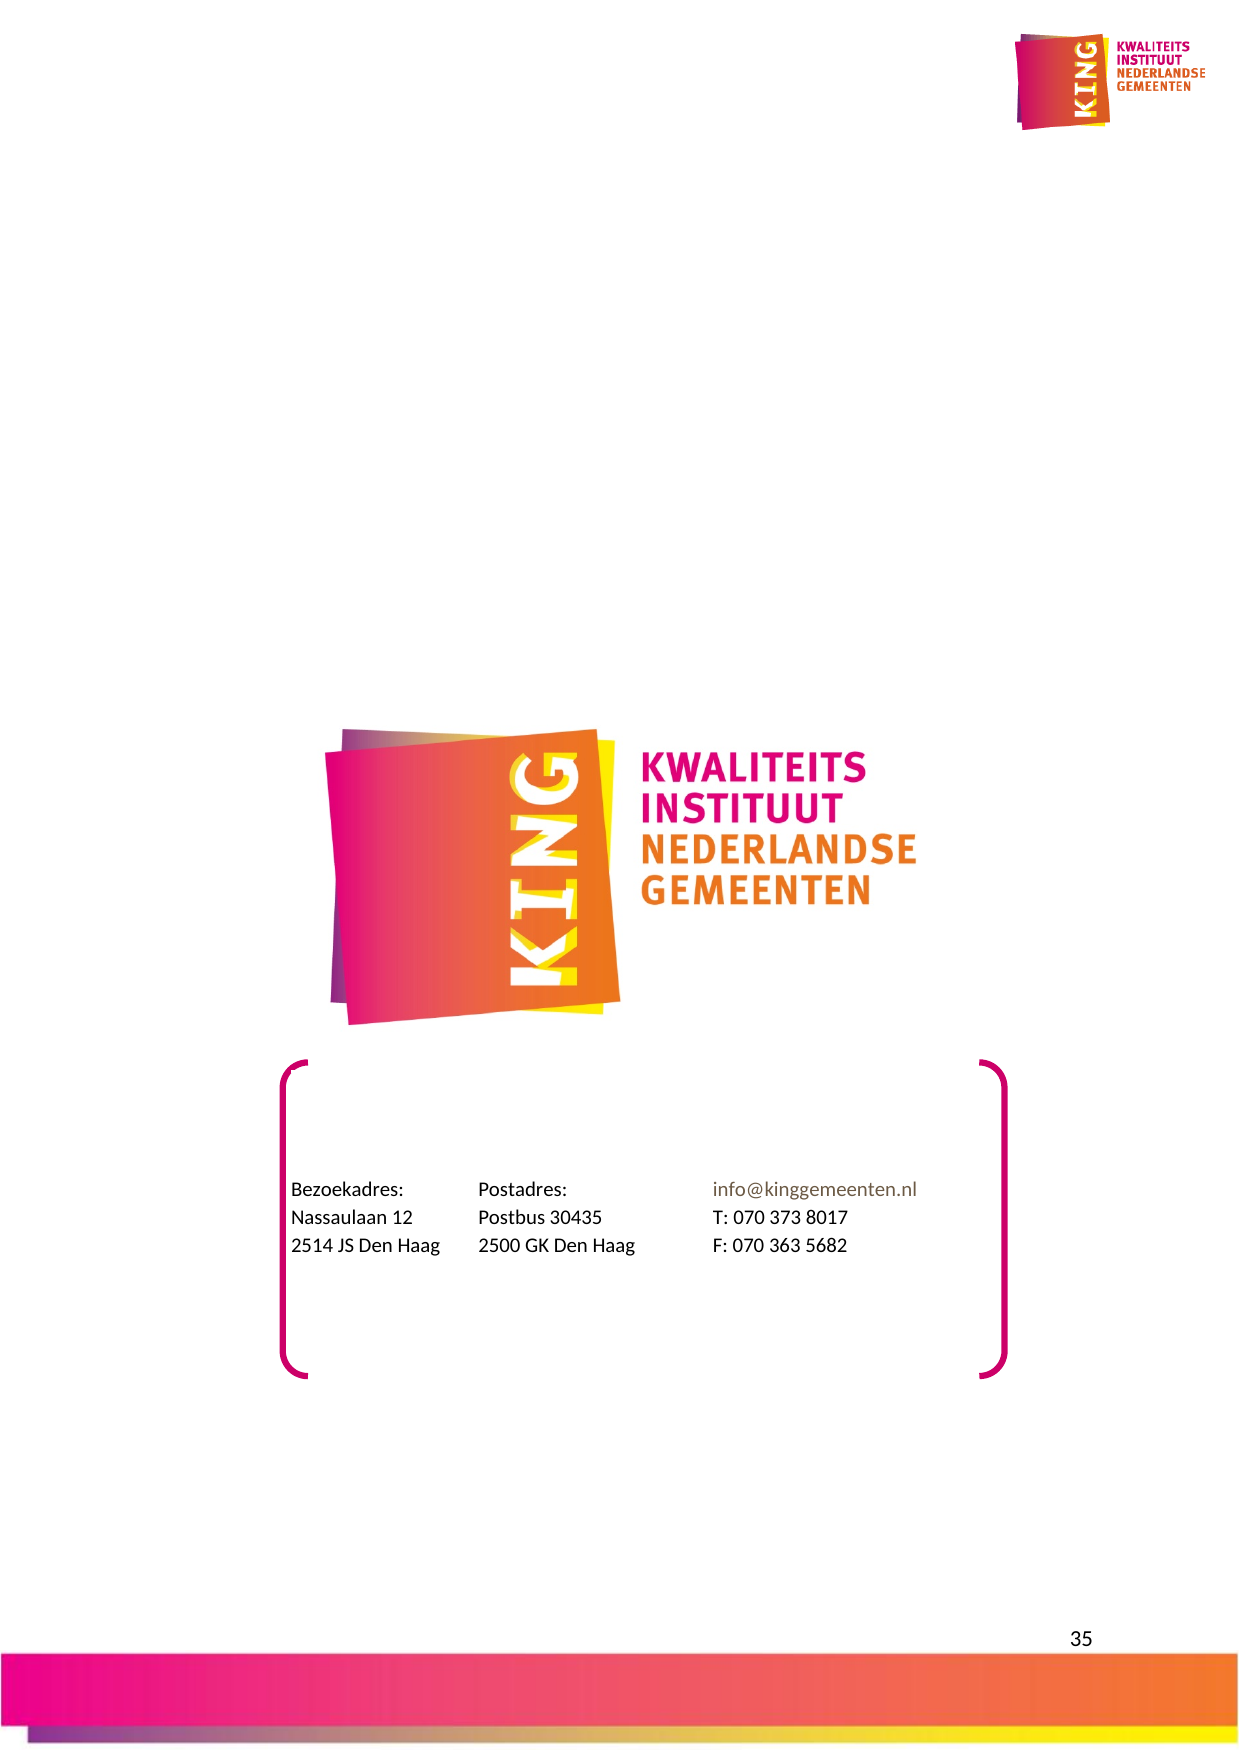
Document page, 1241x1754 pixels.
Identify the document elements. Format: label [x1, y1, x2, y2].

picture [295, 714, 945, 1040]
picture [1014, 33, 1206, 131]
picture [0, 1650, 1239, 1750]
